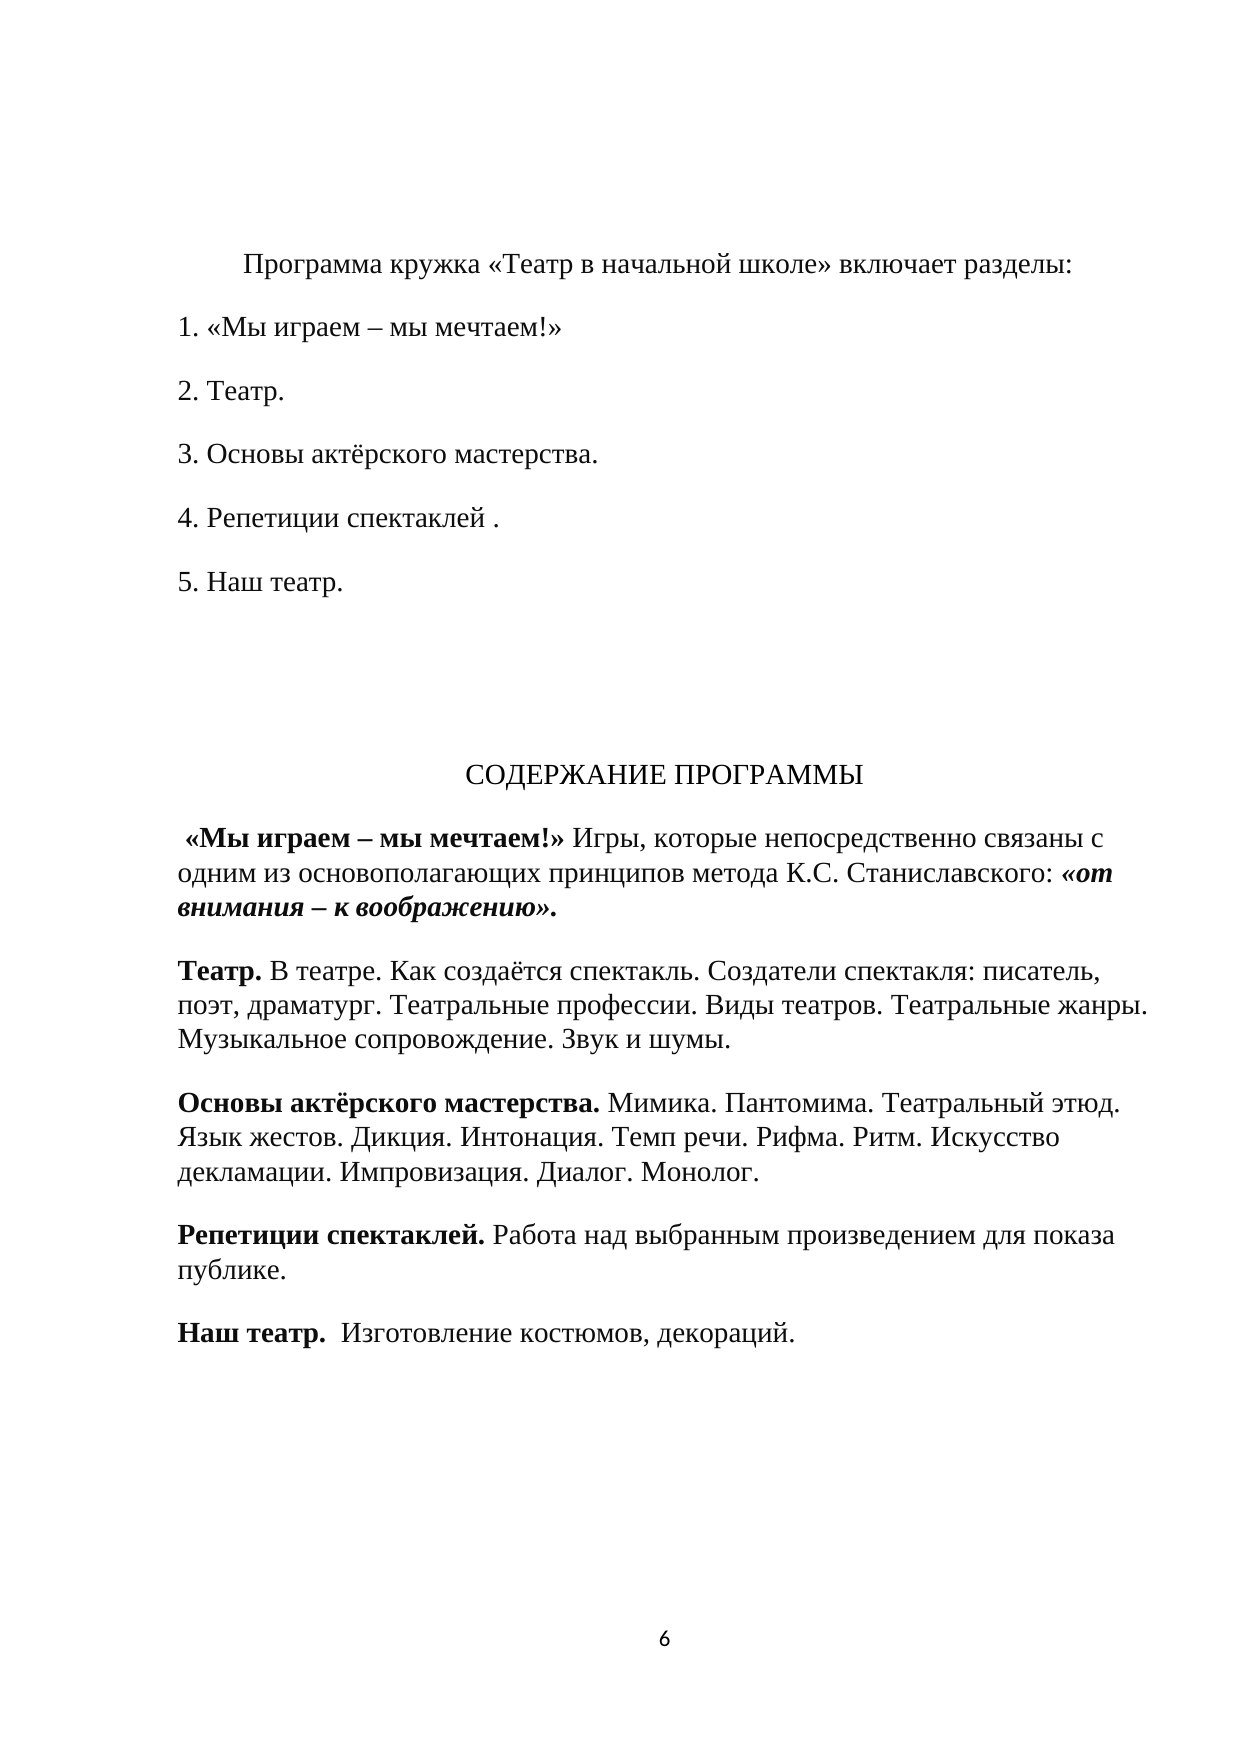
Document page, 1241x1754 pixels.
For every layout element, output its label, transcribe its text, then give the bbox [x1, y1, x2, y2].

text 3. Основы актёрского мастерства. [177, 436, 1152, 470]
text 2. Театр. [177, 372, 1152, 407]
text Наш театр. Изготовление костюмов, декораций. [177, 1314, 1152, 1349]
text Репетиции спектаклей. Работа над выбранным произведением для показа публике. [177, 1217, 1152, 1285]
text Основы актёрского мастерства. Мимика. Пантомима. Театральный этюд. Язык жестов. Дикция. Интонация. Темп речи. Рифма. Ритм. Искусство декламации. Импровизация. Диалог. Монолог. [177, 1084, 1152, 1187]
text СОДЕРЖАНИЕ ПРОГРАММЫ [177, 757, 1152, 791]
text Театр. В театре. Как создаётся спектакль. Создатели спектакля: писатель, поэт, драматург. Театральные профессии. Виды театров. Театральные жанры. Музыкальное сопровождение. Звук и шумы. [177, 952, 1152, 1055]
text Программа кружка «Театр в начальной школе» включает разделы: [177, 245, 1152, 279]
text 5. Наш театр. [177, 563, 1152, 597]
text «Мы играем – мы мечтаем!» Игры, которые непосредственно связаны с одним из основополагающих принципов метода К.С. Станиславского: «от внимания – к воображению». [177, 820, 1152, 923]
text 4. Репетиции спектаклей . [177, 499, 1152, 534]
text 1. «Мы играем – мы мечтаем!» [177, 309, 1152, 343]
